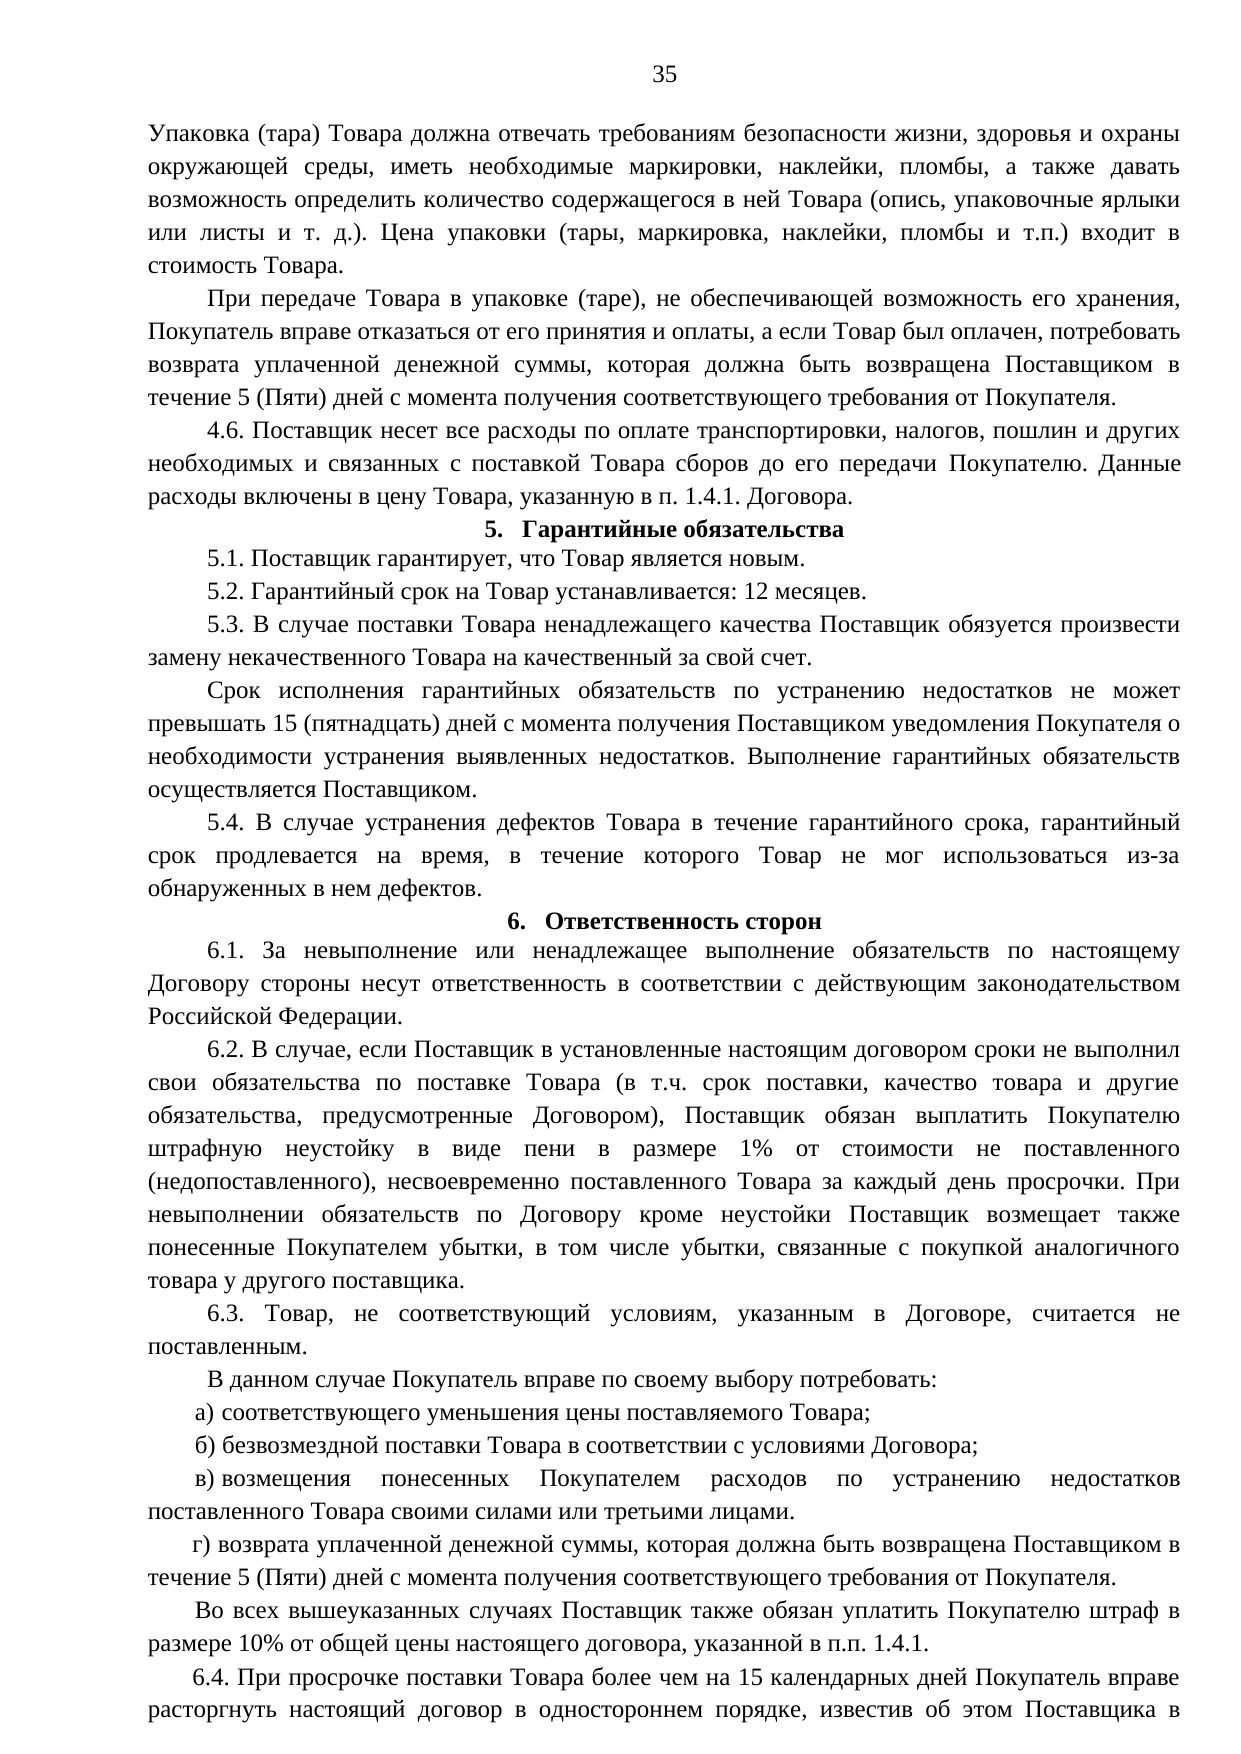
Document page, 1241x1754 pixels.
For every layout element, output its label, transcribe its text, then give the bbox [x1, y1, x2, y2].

text а) соответствующего уменьшения цены поставляемого Товара; [148, 1397, 1181, 1426]
text 6.2. В случае, если Поставщик в установленные настоящим договором сроки не выполнил свои обязательства по поставке Товара (в т.ч. срок поставки, качество товара и другие обязательства, предусмотренные Договором), Поставщик обязан выплатить Покупателю штрафную неустойку в виде пени в размере 1% от стоимости не поставленного (недопоставленного), несвоевременно поставленного Товара за каждый день просрочки. При невыполнении обязательств по Договору кроме неустойки Поставщик возмещает также понесенные Покупателем убытки, в том числе убытки, связанные с покупкой аналогичного товара у другого поставщика. [148, 1034, 1181, 1294]
text г) возврата уплаченной денежной суммы, которая должна быть возвращена Поставщиком в течение 5 (Пяти) дней с момента получения соответствующего требования от Покупателя. [148, 1529, 1181, 1591]
text б) безвозмездной поставки Товара в соответствии с условиями Договора; [148, 1430, 1181, 1459]
text В данном случае Покупатель вправе по своему выбору потребовать: [148, 1364, 1181, 1393]
text 5.1. Поставщик гарантирует, что Товар является новым. [148, 543, 1181, 572]
text При передаче Товара в упаковке (таре), не обеспечивающей возможность его хранения, Покупатель вправе отказаться от его принятия и оплаты, а если Товар был оплачен, потребовать возврата уплаченной денежной суммы, которая должна быть возвращена Поставщиком в течение 5 (Пяти) дней с момента получения соответствующего требования от Покупателя. [148, 283, 1181, 411]
text Срок исполнения гарантийных обязательств по устранению недостатков не может превышать 15 (пятнадцать) дней с момента получения Поставщиком уведомления Покупателя о необходимости устранения выявленных недостатков. Выполнение гарантийных обязательств осуществляется Поставщиком. [148, 675, 1181, 803]
text 6.1. За невыполнение или ненадлежащее выполнение обязательств по настоящему Договору стороны несут ответственность в соответствии с действующим законодательством Российской Федерации. [148, 935, 1181, 1030]
list Гарантийные обязательства [148, 514, 1181, 543]
text 5.4. В случае устранения дефектов Товара в течение гарантийного срока, гарантийный срок продлевается на время, в течение которого Товар не мог использоваться из-за обнаруженных в нем дефектов. [148, 807, 1181, 902]
text 4.6. Поставщик несет все расходы по оплате транспортировки, налогов, пошлин и других необходимых и связанных с поставкой Товара сборов до его передачи Покупателю. Данные расходы включены в цену Товара, указанную в п. 1.4.1. Договора. [148, 415, 1181, 510]
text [148, 1662, 1181, 1723]
text в) возмещения понесенных Покупателем расходов по устранению недостатков поставленного Товара своими силами или третьими лицами. [148, 1463, 1181, 1525]
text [148, 118, 1181, 279]
text 5.2. Гарантийный срок на Товар устанавливается: 12 месяцев. [148, 576, 1181, 605]
text Во всех вышеуказанных случаях Поставщик также обязан уплатить Покупателю штраф в размере 10% от общей цены настоящего договора, указанной в п.п. 1.4.1. [148, 1596, 1181, 1657]
text 5.3. В случае поставки Товара ненадлежащего качества Поставщик обязуется произвести замену некачественного Товара на качественный за свой счет. [148, 609, 1181, 671]
text 6.3. Товар, не соответствующий условиям, указанным в Договоре, считается не поставленным. [148, 1298, 1181, 1360]
list Ответственность сторон [148, 906, 1181, 935]
